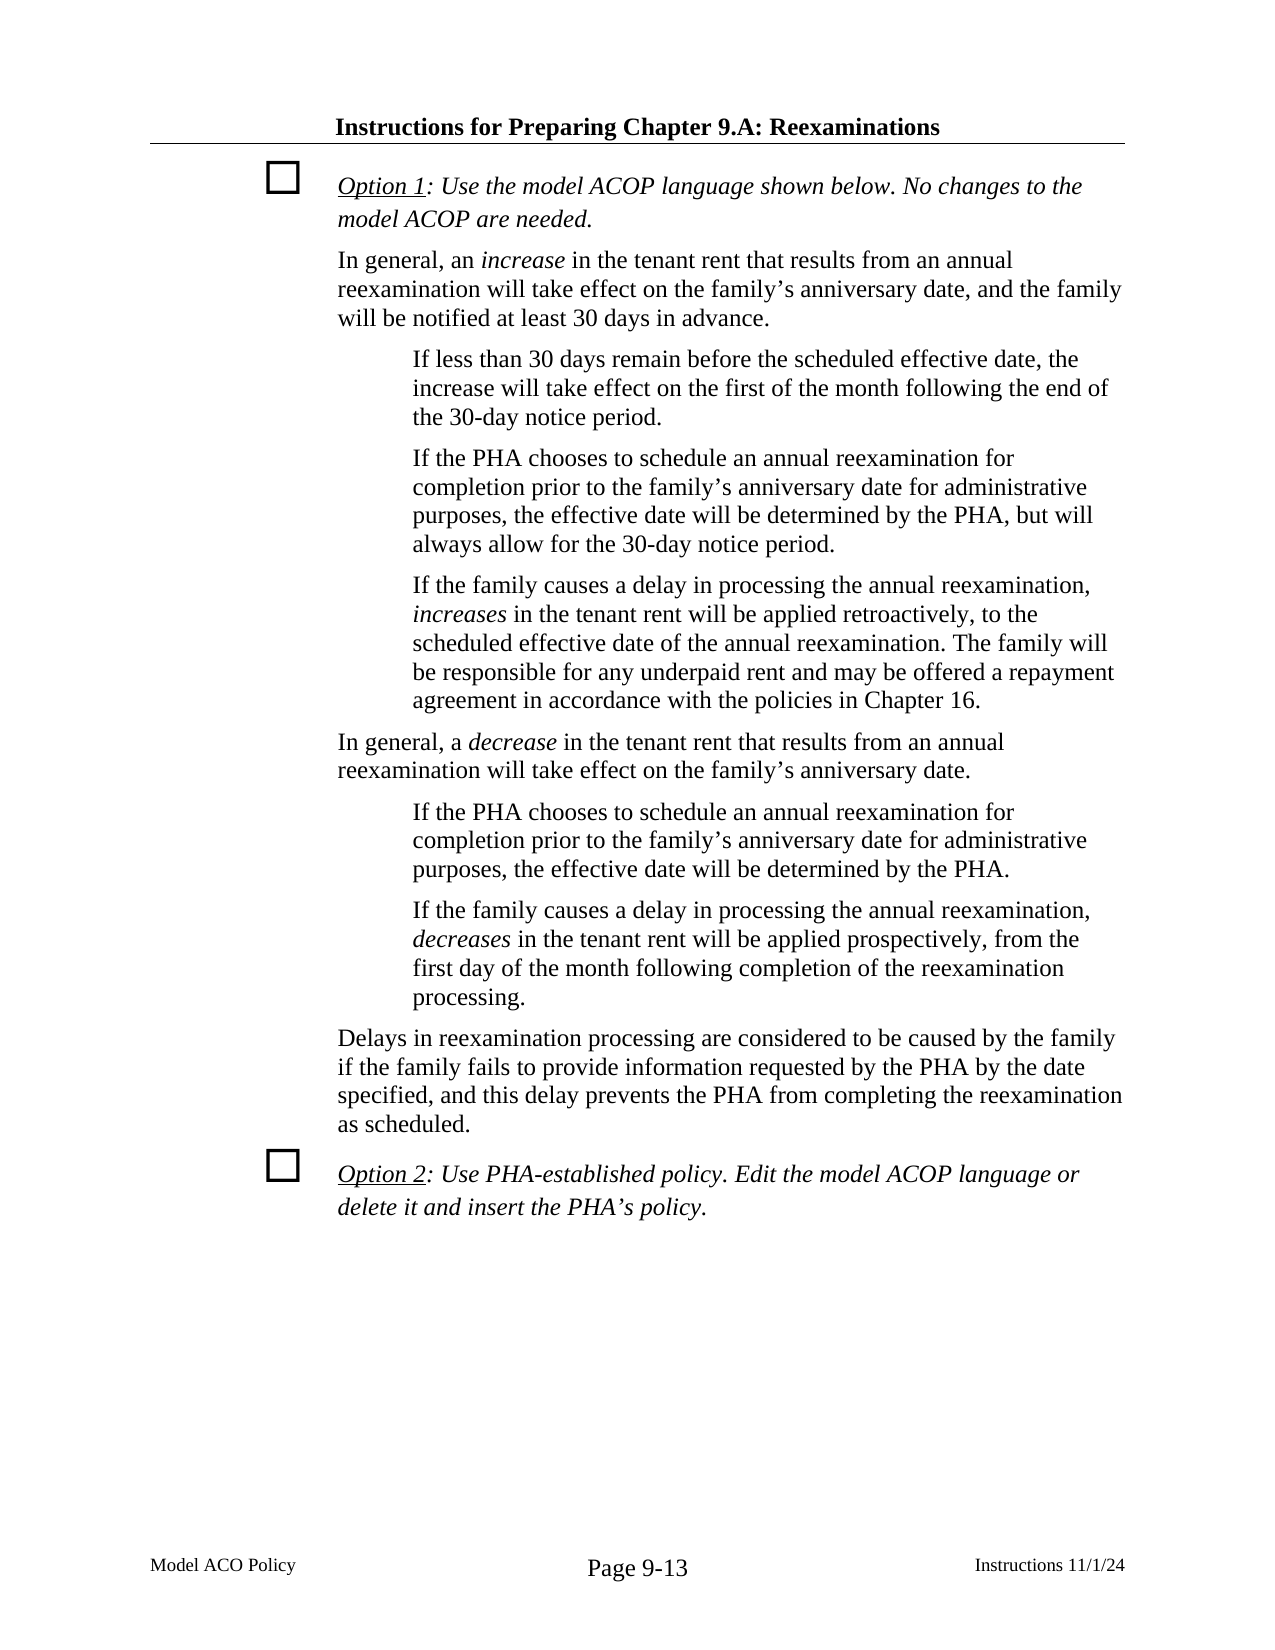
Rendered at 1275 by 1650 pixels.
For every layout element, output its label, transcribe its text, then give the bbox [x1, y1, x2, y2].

text In general, an increase in the tenant rent that results from an annual reexamination will take effect on the family’s anniversary date, and the family will be notified at least 30 days in advance. [337, 245, 1125, 332]
text If less than 30 days remain before the scheduled effective date, the increase will take effect on the first of the month following the end of the 30-day notice period. [412, 344, 1125, 430]
text Delays in reexamination processing are considered to be caused by the family if the family fails to provide information requested by the PHA by the date specified, and this delay prevents the PHA from completing the reexamination as scheduled. [337, 1023, 1125, 1138]
text If the PHA chooses to schedule an annual reexamination for completion prior to the family’s anniversary date for administrative purposes, the effective date will be determined by the PHA, but will always allow for the 30-day notice period. [412, 443, 1125, 558]
text If the family causes a delay in processing the annual reexamination, decreases in the tenant rent will be applied prospectively, from the first day of the month following completion of the reexamination processing. [412, 895, 1125, 1010]
text If the PHA chooses to schedule an annual reexamination for completion prior to the family’s anniversary date for administrative purposes, the effective date will be determined by the PHA. [412, 797, 1125, 883]
text Option 1: Use the model ACOP language shown below. No changes to the model ACOP are needed. [262, 162, 1125, 233]
text Option 2: Use PHA-established policy. Edit the model ACOP language or delete it and insert the PHA’s policy. [262, 1150, 1125, 1221]
text In general, a decrease in the tenant rent that results from an annual reexamination will take effect on the family’s anniversary date. [337, 727, 1125, 784]
text If the family causes a delay in processing the annual reexamination, increases in the tenant rent will be applied retroactively, to the scheduled effective date of the annual reexamination. The family will be responsible for any underpaid rent and may be offered a repayment agreement in accordance with the policies in Chapter 16. [412, 570, 1125, 714]
